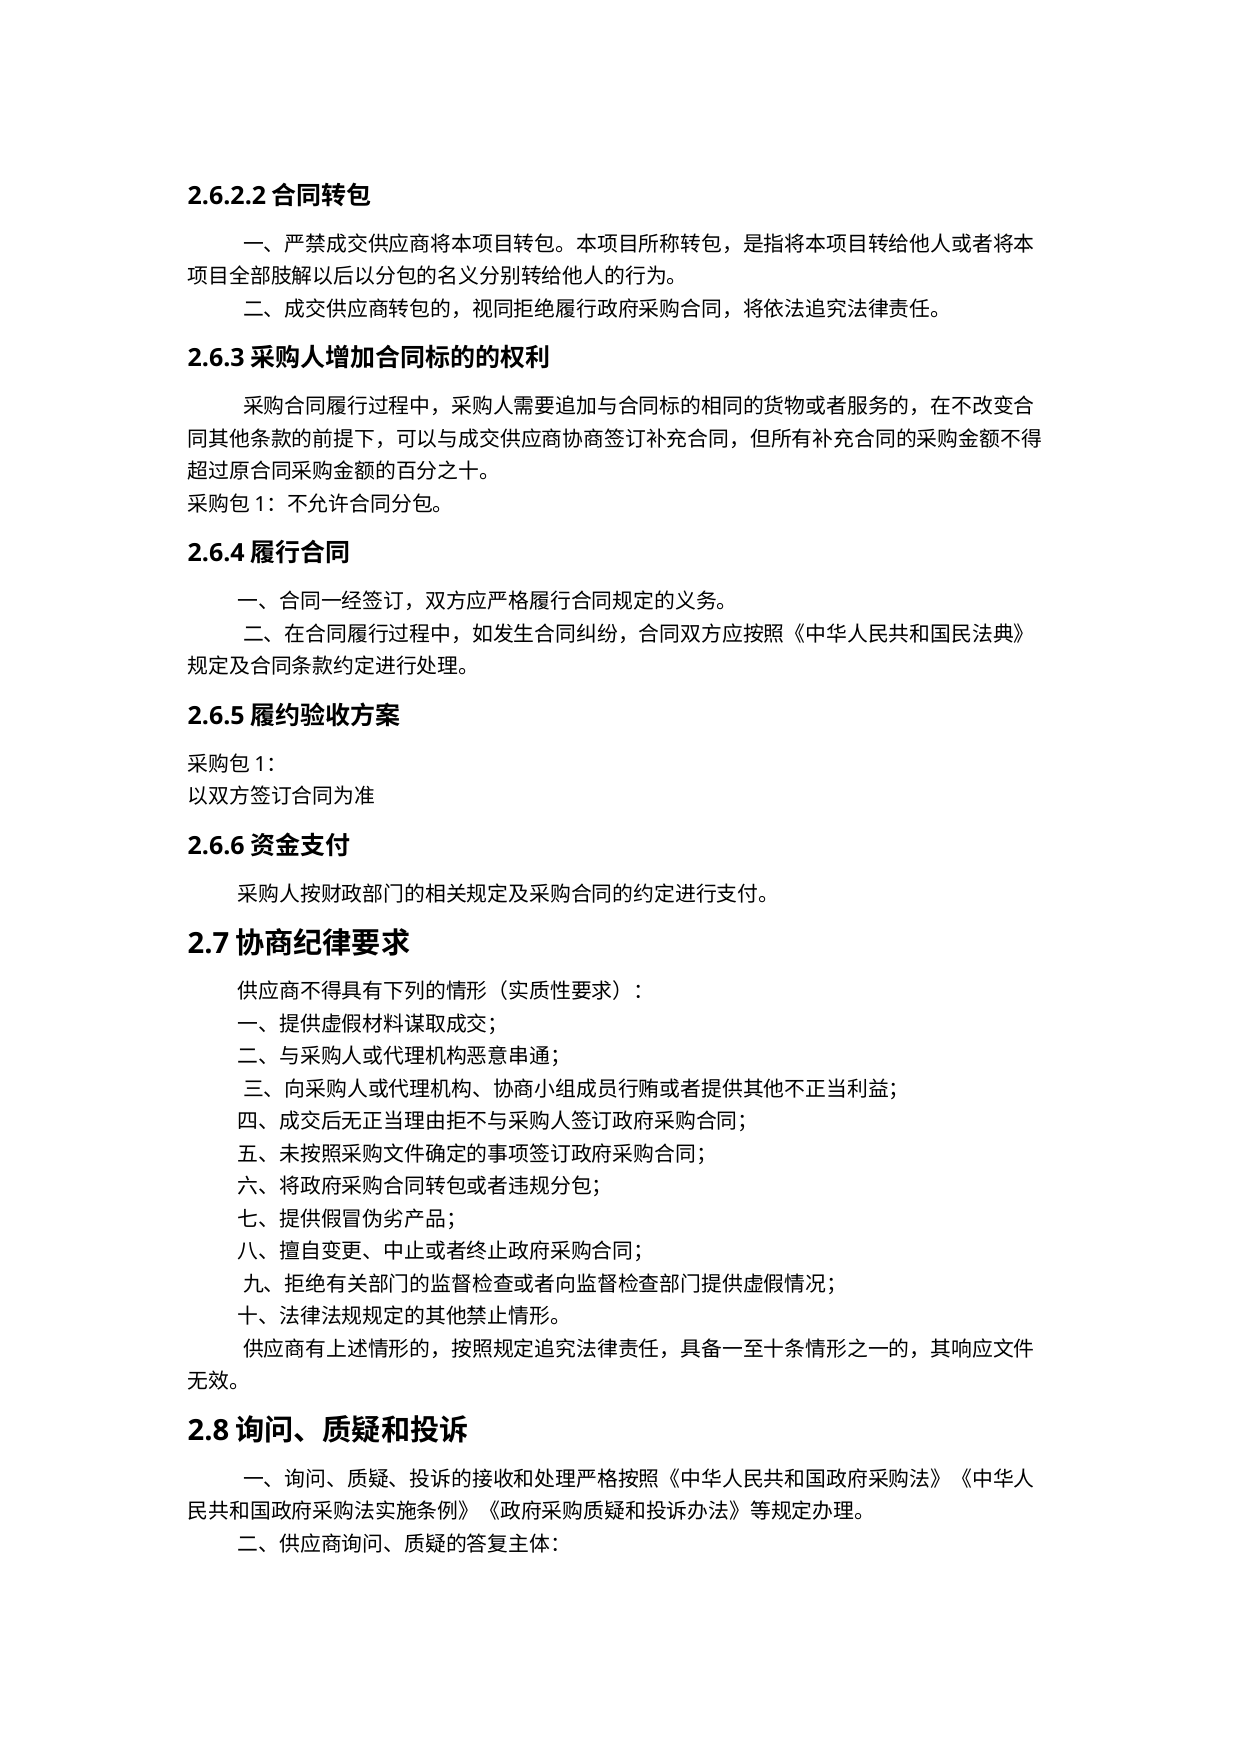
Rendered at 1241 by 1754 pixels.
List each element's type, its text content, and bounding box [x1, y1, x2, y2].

text 以双方签订合同为准 [187, 779, 1053, 812]
text 采购包1：不允许合同分包。 [187, 487, 1053, 519]
text 2.8询问、质疑和投诉 [187, 1397, 1053, 1462]
text 九、拒绝有关部门的监督检查或者向监督检查部门提供虚假情况； [187, 1267, 1053, 1299]
text 二、与采购人或代理机构恶意串通； [187, 1039, 1053, 1072]
text 2.6.5履约验收方案 [187, 682, 1053, 747]
text 二、供应商询问、质疑的答复主体： [187, 1527, 1053, 1559]
text 一、合同一经签订，双方应严格履行合同规定的义务。 [187, 584, 1053, 617]
text 2.6.4履行合同 [187, 519, 1053, 584]
text 供应商有上述情形的，按照规定追究法律责任，具备一至十条情形之一的，其响应文件无效。 [187, 1332, 1053, 1397]
text 五、未按照采购文件确定的事项签订政府采购合同； [187, 1137, 1053, 1169]
text 六、将政府采购合同转包或者违规分包； [187, 1169, 1053, 1202]
text 一、严禁成交供应商将本项目转包。本项目所称转包，是指将本项目转给他人或者将本项目全部肢解以后以分包的名义分别转给他人的行为。 [187, 227, 1053, 292]
text 三、向采购人或代理机构、协商小组成员行贿或者提供其他不正当利益； [187, 1072, 1053, 1104]
text 供应商不得具有下列的情形（实质性要求）： [187, 974, 1053, 1007]
text 2.6.2.2合同转包 [187, 162, 1053, 227]
text 采购合同履行过程中，采购人需要追加与合同标的相同的货物或者服务的，在不改变合同其他条款的前提下，可以与成交供应商协商签订补充合同，但所有补充合同的采购金额不得超过原合同采购金额的百分之十。 [187, 389, 1053, 487]
text 十、法律法规规定的其他禁止情形。 [187, 1299, 1053, 1332]
text 一、询问、质疑、投诉的接收和处理严格按照《中华人民共和国政府采购法》《中华人民共和国政府采购法实施条例》《政府采购质疑和投诉办法》等规定办理。 [187, 1462, 1053, 1527]
text 四、成交后无正当理由拒不与采购人签订政府采购合同； [187, 1104, 1053, 1137]
text 七、提供假冒伪劣产品； [187, 1202, 1053, 1234]
text 2.6.6资金支付 [187, 812, 1053, 877]
text 八、擅自变更、中止或者终止政府采购合同； [187, 1234, 1053, 1267]
text 一、提供虚假材料谋取成交； [187, 1007, 1053, 1039]
text 二、在合同履行过程中，如发生合同纠纷，合同双方应按照《中华人民共和国民法典》规定及合同条款约定进行处理。 [187, 617, 1053, 682]
text 2.6.3采购人增加合同标的的权利 [187, 324, 1053, 389]
text 二、成交供应商转包的，视同拒绝履行政府采购合同，将依法追究法律责任。 [187, 292, 1053, 324]
text 采购人按财政部门的相关规定及采购合同的约定进行支付。 [187, 877, 1053, 909]
text 采购包1： [187, 747, 1053, 779]
text 2.7协商纪律要求 [187, 909, 1053, 974]
